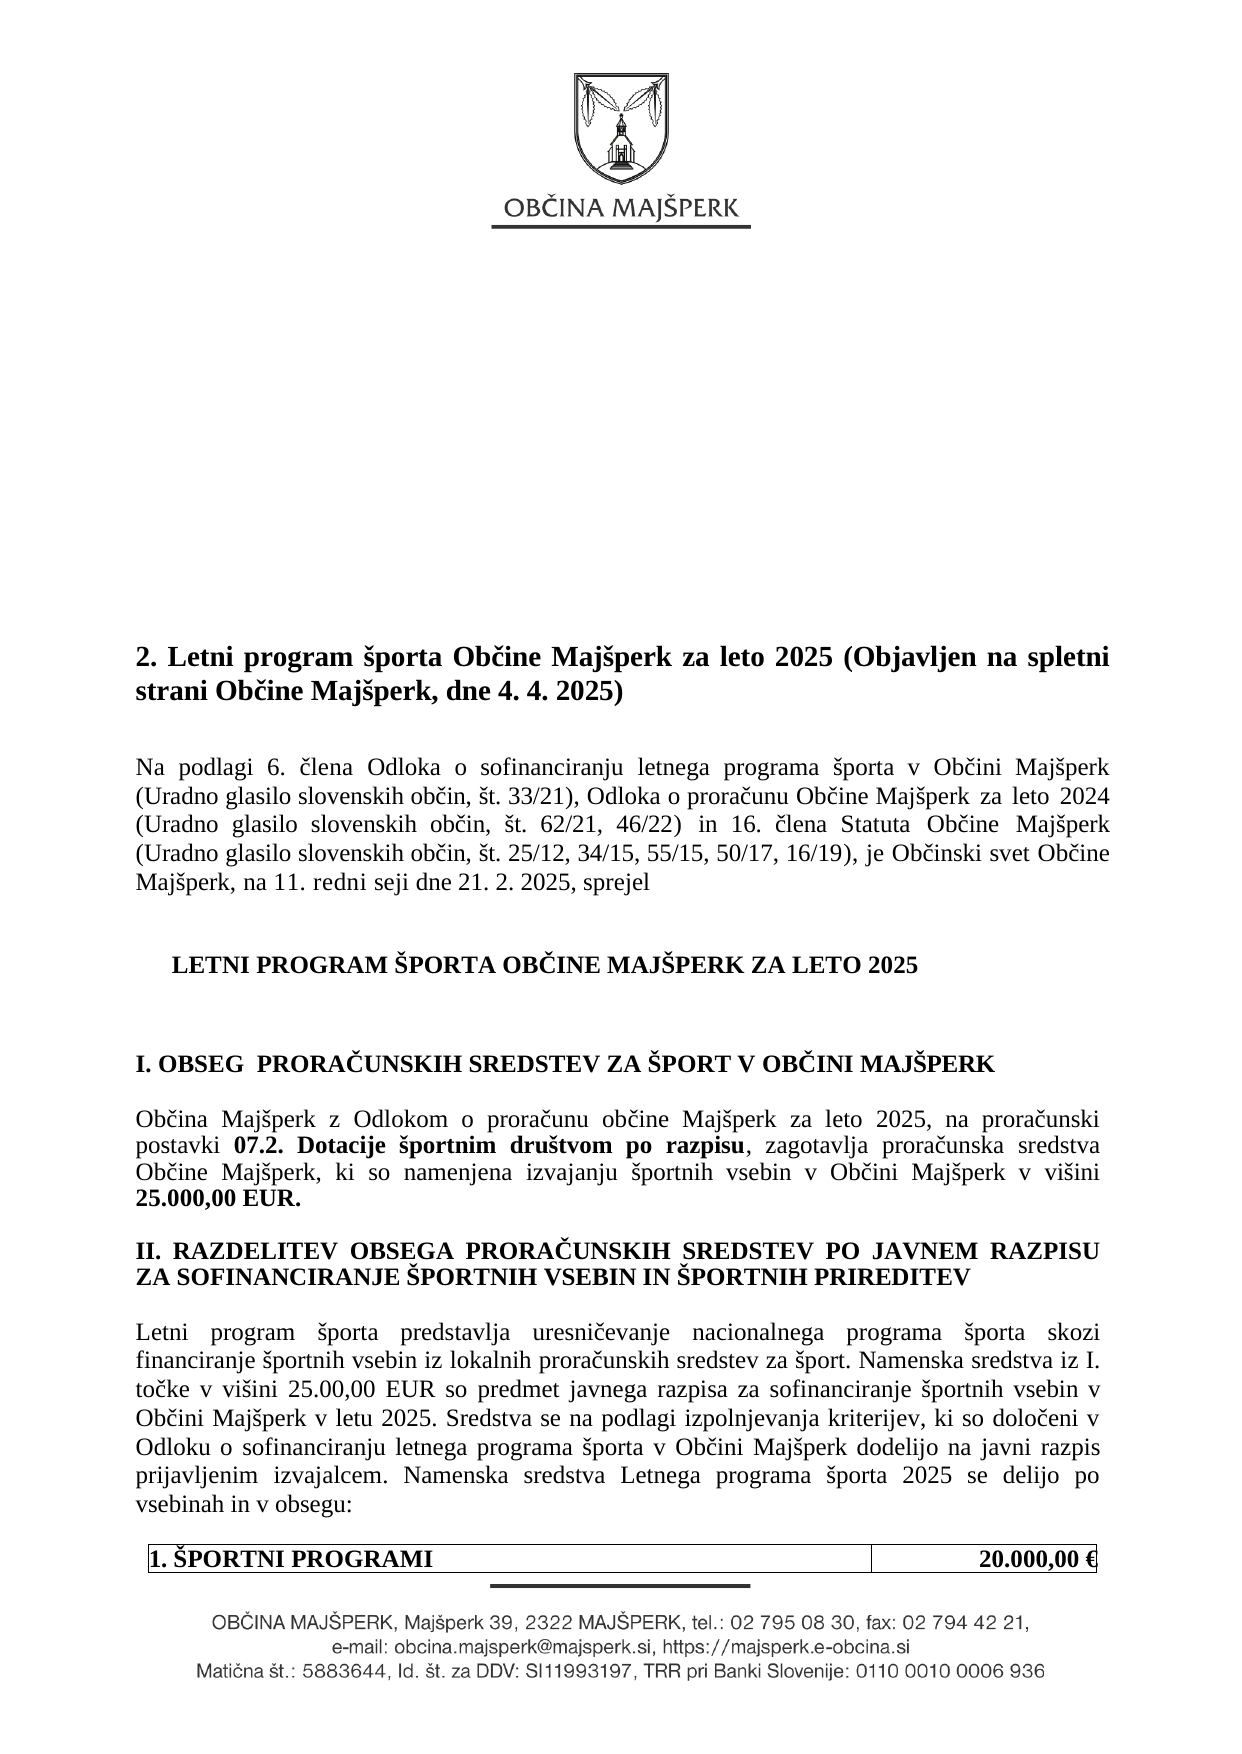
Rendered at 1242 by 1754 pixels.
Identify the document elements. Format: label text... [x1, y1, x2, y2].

text 2. Letni program športa Občine Majšperk za leto 2025 (Objavljen na spletni strani Občine Majšperk, dne 4. 4. 2025) [135, 639, 1110, 707]
text LETNI PROGRAM ŠPORTA OBČINE MAJŠPERK ZA LETO 2025 [135, 950, 954, 979]
picture [197, 1584, 1044, 1681]
text II. RAZDELITEV OBSEGA PRORAČUNSKIH SREDSTEV PO JAVNEM RAZPISU ZA SOFINANCIRANJE ŠPORTNIH VSEBIN IN ŠPORTNIH PRIREDITEV [135, 1238, 1100, 1291]
table_header 20.000,00 € [872, 1545, 1096, 1572]
text Letni program športa predstavlja uresničevanje nacionalnega programa športa skozi financiranje športnih vsebin iz lokalnih proračunskih sredstev za šport. Namenska sredstva iz I. točke v višini 25.00,00 EUR so predmet javnega razpisa za sofinanciranje športnih vsebin v Občini Majšperk v letu 2025. Sredstva se na podlagi izpolnjevanja kriterijev, ki so določeni v Odloku o sofinanciranju letnega programa športa v Občini Majšperk dodelijo na javni razpis prijavljenim izvajalcem. Namenska sredstva Letnega programa športa 2025 se delijo po vsebinah in v obsegu: [135, 1317, 1100, 1518]
text Na podlagi 6. člena Odloka o sofinanciranju letnega programa športa v Občini Majšperk (Uradno glasilo slovenskih občin, št. 33/21), Odloka o proračunu Občine Majšperk za leto 2024 (Uradno glasilo slovenskih občin, št. 62/21, 46/22) in 16. člena Statuta Občine Majšperk (Uradno glasilo slovenskih občin, št. 25/12, 34/15, 55/15, 50/17, 16/19), je Občinski svet Občine Majšperk, na 11. redni seji dne 21. 2. 2025, sprejel [135, 752, 1110, 896]
text Občina Majšperk z Odlokom o proračunu občine Majšperk za leto 2025, na proračunski postavki 07.2. Dotacije športnim društvom po razpisu, zagotavlja proračunska sredstva Občine Majšperk, ki so namenjena izvajanju športnih vsebin v Občini Majšperk v višini 25.000,00 EUR. [135, 1106, 1100, 1211]
picture [491, 73, 751, 229]
text I. OBSEG PRORAČUNSKIH SREDSTEV ZA ŠPORT V OBČINI MAJŠPERK [135, 1049, 1029, 1077]
table_header 1. ŠPORTNI PROGRAMI [149, 1545, 871, 1572]
